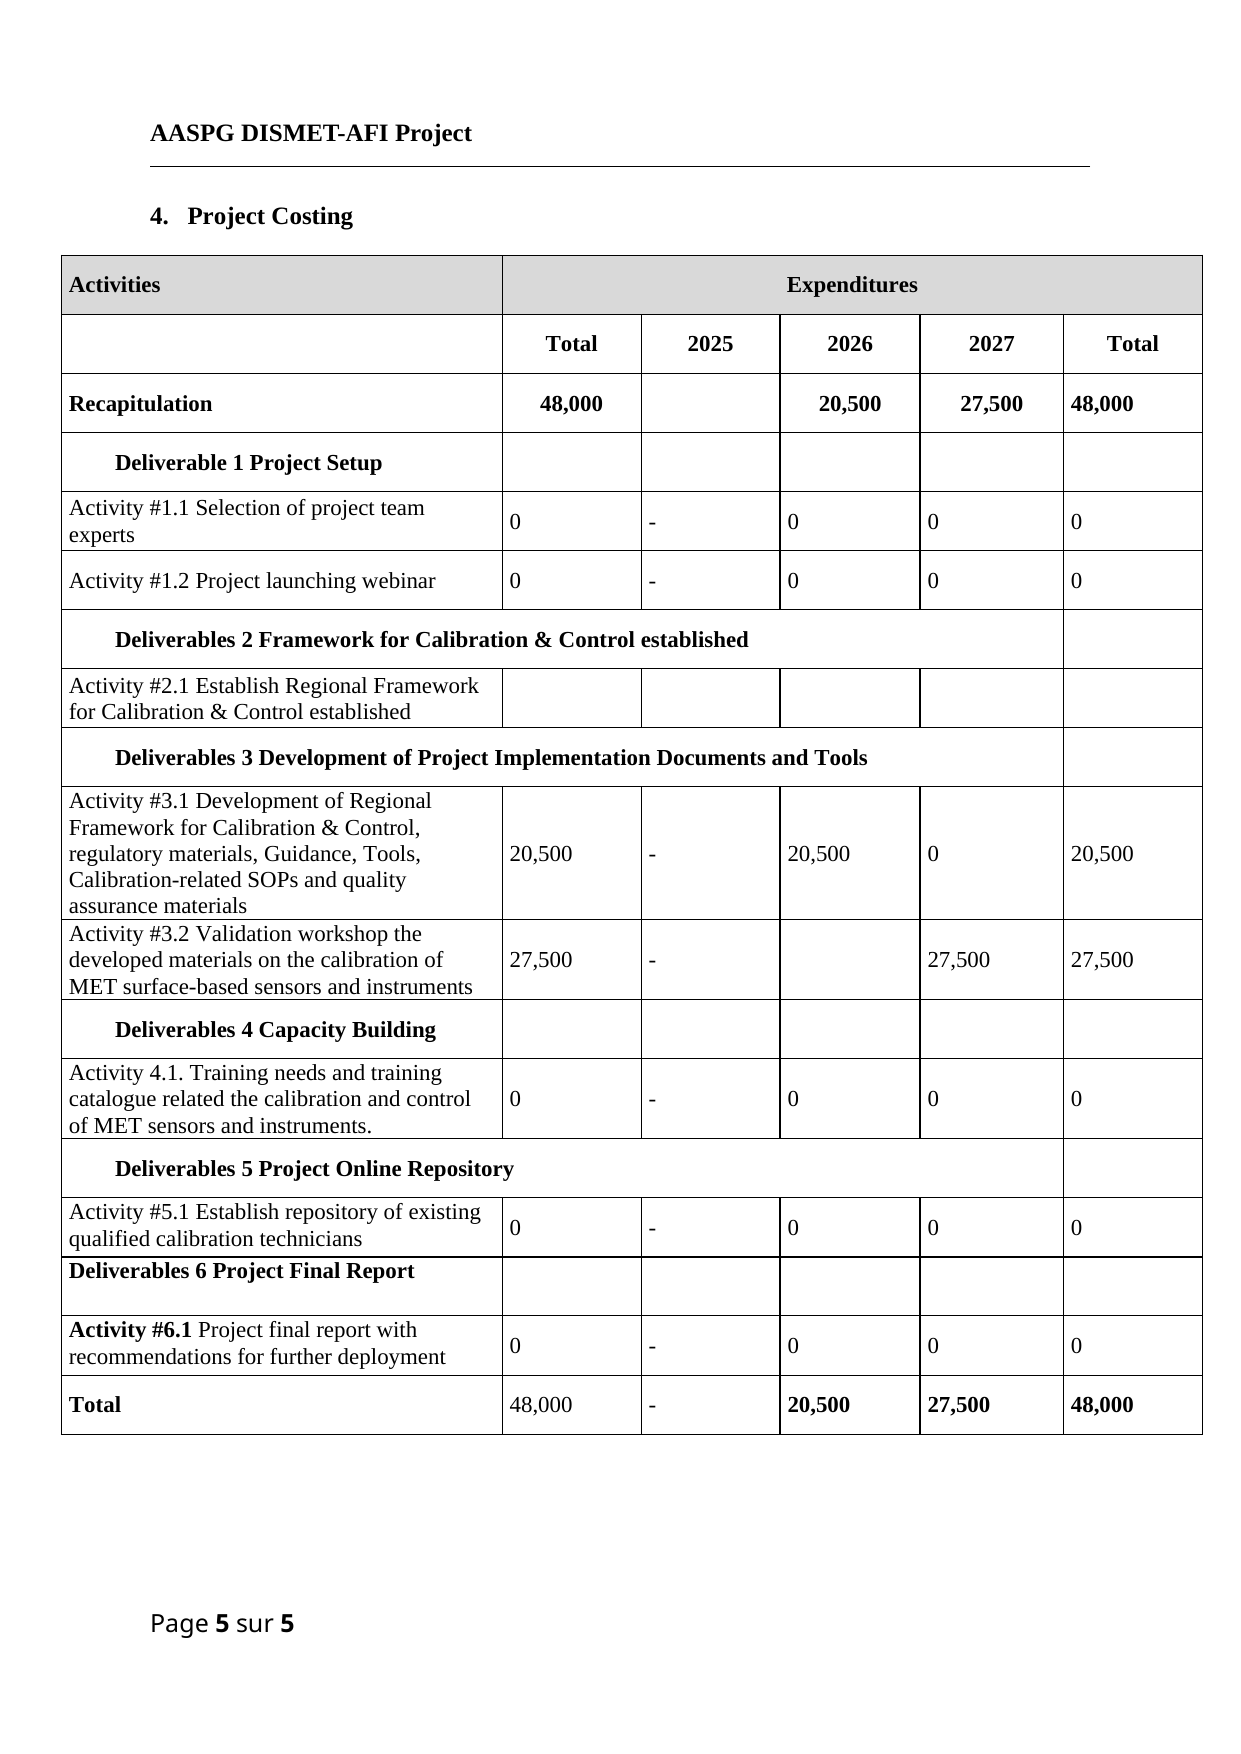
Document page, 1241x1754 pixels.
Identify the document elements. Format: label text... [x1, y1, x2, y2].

table_cell Deliverables 4 Capacity Building [62, 1000, 502, 1058]
table_cell Recapitulation [62, 374, 502, 432]
table_cell 20,500 [781, 1376, 919, 1433]
table_cell 0 [503, 1198, 641, 1256]
table_cell [781, 1000, 919, 1058]
table_cell - [642, 787, 779, 919]
table_cell [642, 433, 779, 491]
table_cell 2026 [781, 315, 919, 373]
table_cell 0 [921, 1059, 1063, 1138]
table_cell [781, 920, 919, 999]
table_cell 0 [781, 1059, 919, 1138]
table_cell Total [503, 315, 641, 373]
table_cell 0 [1064, 1059, 1202, 1138]
table_cell - [642, 1316, 779, 1374]
table_cell 48,000 [1064, 374, 1202, 432]
table_cell [921, 669, 1063, 727]
table_cell 0 [781, 492, 919, 550]
table_cell Activity #3.2 Validation workshop the developed materials on the calibration of MET surface-based sensors and instruments [62, 920, 502, 999]
table_cell 0 [1064, 492, 1202, 550]
table_cell [921, 1258, 1063, 1315]
table_cell [642, 1000, 779, 1058]
table_cell [503, 1000, 641, 1058]
table_cell 0 [921, 492, 1063, 550]
table_cell 27,500 [503, 920, 641, 999]
table_cell [62, 315, 502, 373]
table_cell 0 [1064, 1198, 1202, 1256]
table_cell [1064, 669, 1202, 727]
table_cell [781, 669, 919, 727]
table_cell 27,500 [921, 1376, 1063, 1433]
table_cell Deliverables 5 Project Online Repository [62, 1139, 1063, 1197]
table_cell [921, 1000, 1063, 1058]
table_cell 2027 [921, 315, 1063, 373]
table_cell 27,500 [1064, 920, 1202, 999]
list Project Costing [150, 201, 1090, 229]
table_cell 20,500 [781, 374, 919, 432]
table_cell Deliverables 2 Framework for Calibration & Control established [62, 610, 1063, 668]
table_cell Total [62, 1376, 502, 1433]
table_header Activities [62, 256, 502, 314]
table_cell - [642, 920, 779, 999]
table_cell [781, 433, 919, 491]
table_cell [503, 1258, 641, 1315]
table_cell - [642, 492, 779, 550]
table_cell Deliverables 3 Development of Project Implementation Documents and Tools [62, 728, 1063, 786]
table_cell [1064, 1258, 1202, 1315]
table_cell 48,000 [503, 1376, 641, 1433]
table_cell Activity #3.1 Development of Regional Framework for Calibration & Control, regulatory materials, Guidance, Tools, Calibration-related SOPs and quality assurance materials [62, 787, 502, 919]
table_cell - [642, 1376, 779, 1433]
table_cell 48,000 [1064, 1376, 1202, 1433]
table_cell [642, 1258, 779, 1315]
table_cell Activity #1.1 Selection of project team experts [62, 492, 502, 550]
table_cell 27,500 [921, 374, 1063, 432]
table_cell 0 [503, 1059, 641, 1138]
table_cell Total [1064, 315, 1202, 373]
table_cell Deliverables 6 Project Final Report [62, 1258, 502, 1315]
table_cell 0 [503, 551, 641, 609]
table_cell 0 [781, 1316, 919, 1374]
table_cell [642, 374, 779, 432]
table_cell Activity 4.1. Training needs and training catalogue related the calibration and control of MET sensors and instruments. [62, 1059, 502, 1138]
table_cell 48,000 [503, 374, 641, 432]
table_cell - [642, 1059, 779, 1138]
table_cell Activity #1.2 Project launching webinar [62, 551, 502, 609]
table_cell 0 [503, 1316, 641, 1374]
table_cell 0 [921, 787, 1063, 919]
table_cell Activity #5.1 Establish repository of existing qualified calibration technicians [62, 1198, 502, 1256]
table_cell [921, 433, 1063, 491]
table_cell 20,500 [503, 787, 641, 919]
table_cell 0 [921, 551, 1063, 609]
table_cell 27,500 [921, 920, 1063, 999]
table_cell [1064, 1000, 1202, 1058]
table_cell 0 [1064, 1316, 1202, 1374]
table_cell [503, 433, 641, 491]
table_cell [1064, 610, 1202, 668]
table_header Expenditures [503, 256, 1202, 314]
table_cell - [642, 1198, 779, 1256]
table_cell [642, 669, 779, 727]
table_cell Activity #6.1 Project final report with recommendations for further deployment [62, 1316, 502, 1374]
table_cell Deliverable 1 Project Setup [62, 433, 502, 491]
table_cell - [642, 551, 779, 609]
table_cell Activity #2.1 Establish Regional Framework for Calibration & Control established [62, 669, 502, 727]
table_cell [1064, 433, 1202, 491]
table_cell [781, 1258, 919, 1315]
table_cell 0 [503, 492, 641, 550]
table_cell 20,500 [1064, 787, 1202, 919]
table_cell 0 [921, 1316, 1063, 1374]
table_cell 0 [781, 1198, 919, 1256]
table_cell [1064, 1139, 1202, 1197]
table_cell 0 [781, 551, 919, 609]
table_cell 0 [1064, 551, 1202, 609]
table_cell 20,500 [781, 787, 919, 919]
table_cell [1064, 728, 1202, 786]
table_cell 0 [921, 1198, 1063, 1256]
table_cell 2025 [642, 315, 779, 373]
table_cell [503, 669, 641, 727]
